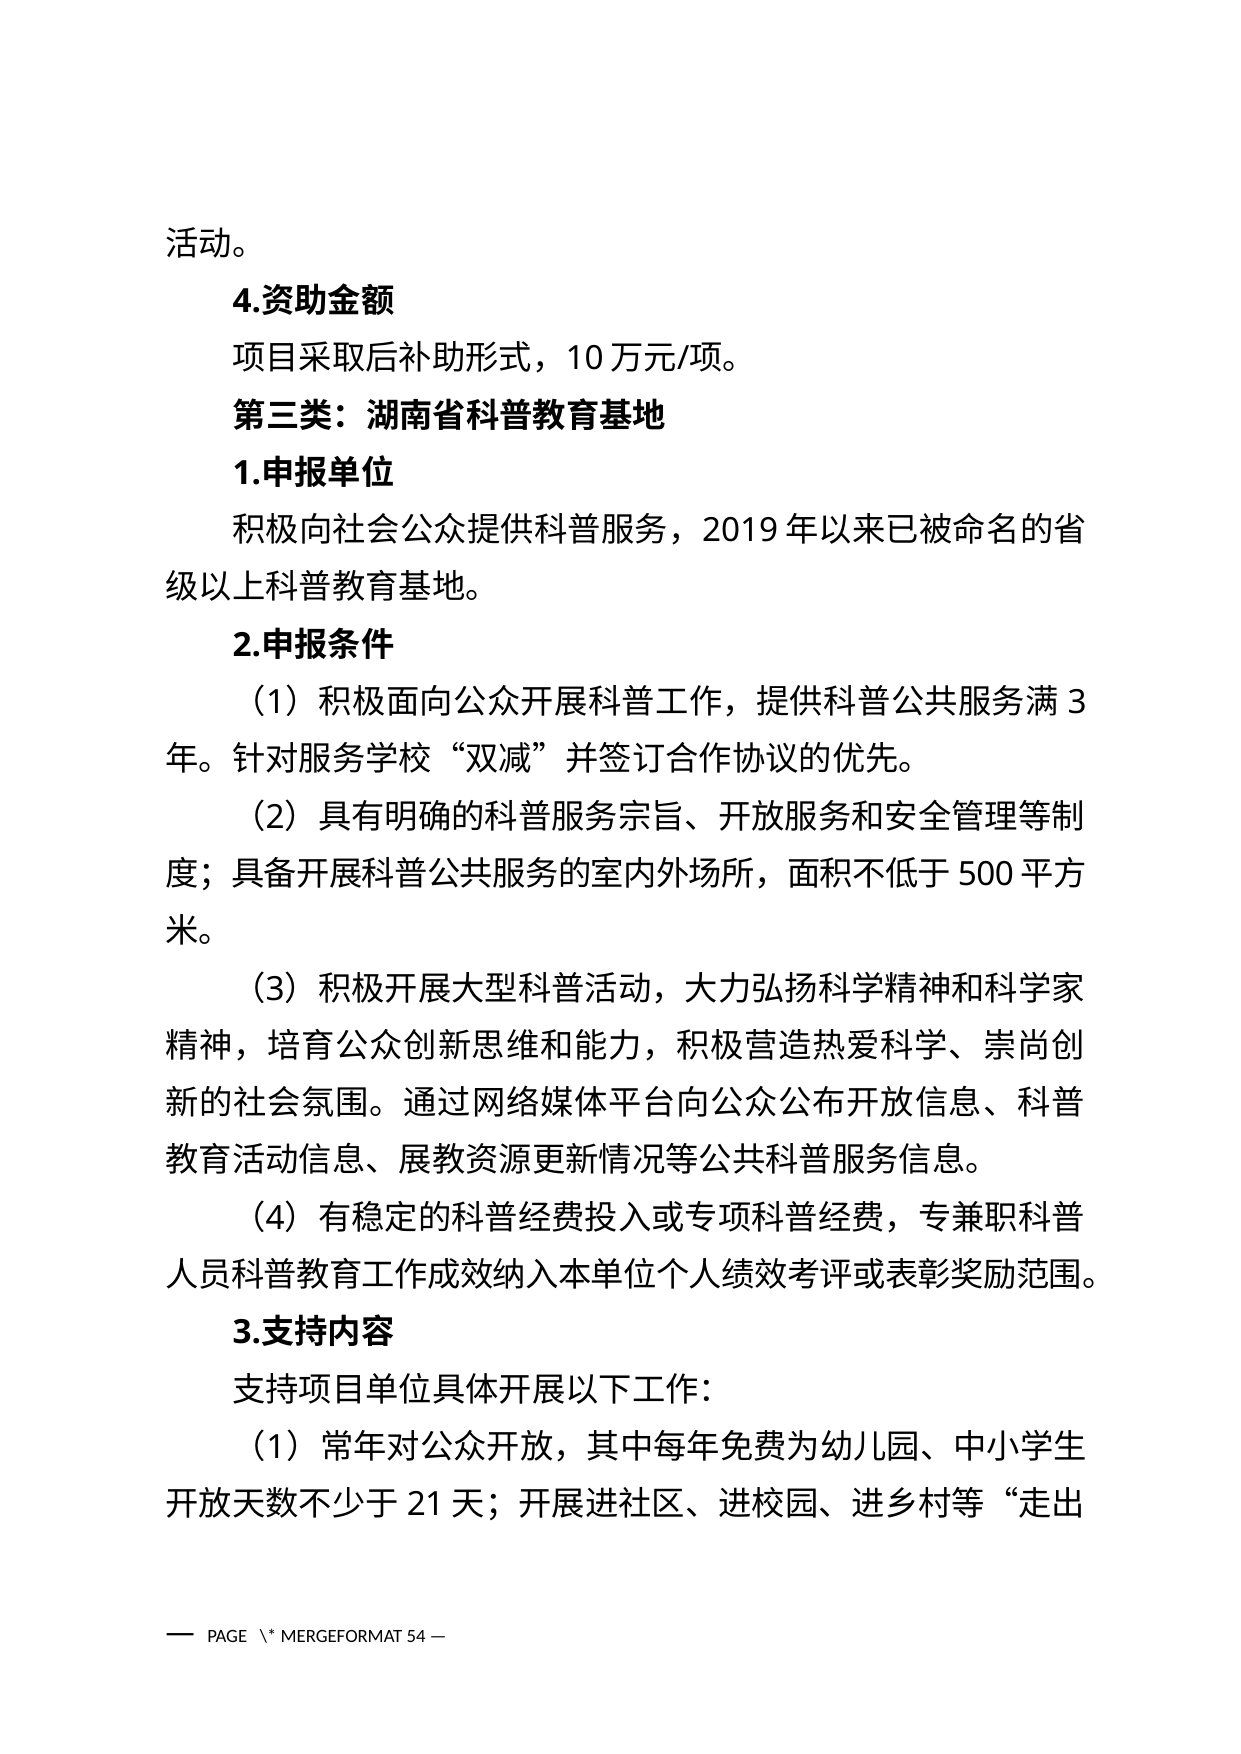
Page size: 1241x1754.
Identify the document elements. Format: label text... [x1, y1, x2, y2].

text 第三类：湖南省科普教育基地 [165, 381, 1087, 438]
text 1.申报单位 [165, 438, 1087, 496]
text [165, 1412, 1087, 1527]
text 积极向社会公众提供科普服务，2019年以来已被命名的省级以上科普教育基地。 [165, 496, 1087, 610]
text （4）有稳定的科普经费投入或专项科普经费，专兼职科普人员科普教育工作成效纳入本单位个人绩效考评或表彰奖励范围。 [165, 1183, 1087, 1298]
text 2.申报条件 [165, 610, 1087, 668]
text 4.资助金额 [165, 267, 1087, 324]
text 支持项目单位具体开展以下工作： [165, 1355, 1087, 1412]
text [165, 209, 1087, 267]
text （2）具有明确的科普服务宗旨、开放服务和安全管理等制度；具备开展科普公共服务的室内外场所，面积不低于500平方米。 [165, 782, 1087, 954]
text （3）积极开展大型科普活动，大力弘扬科学精神和科学家精神，培育公众创新思维和能力，积极营造热爱科学、崇尚创新的社会氛围。通过网络媒体平台向公众公布开放信息、科普教育活动信息、展教资源更新情况等公共科普服务信息。 [165, 954, 1087, 1183]
text （1）积极面向公众开展科普工作，提供科普公共服务满3年。针对服务学校“双减”并签订合作协议的优先。 [165, 668, 1087, 782]
text 3.支持内容 [165, 1298, 1087, 1355]
text 项目采取后补助形式，10万元/项。 [165, 324, 1087, 381]
